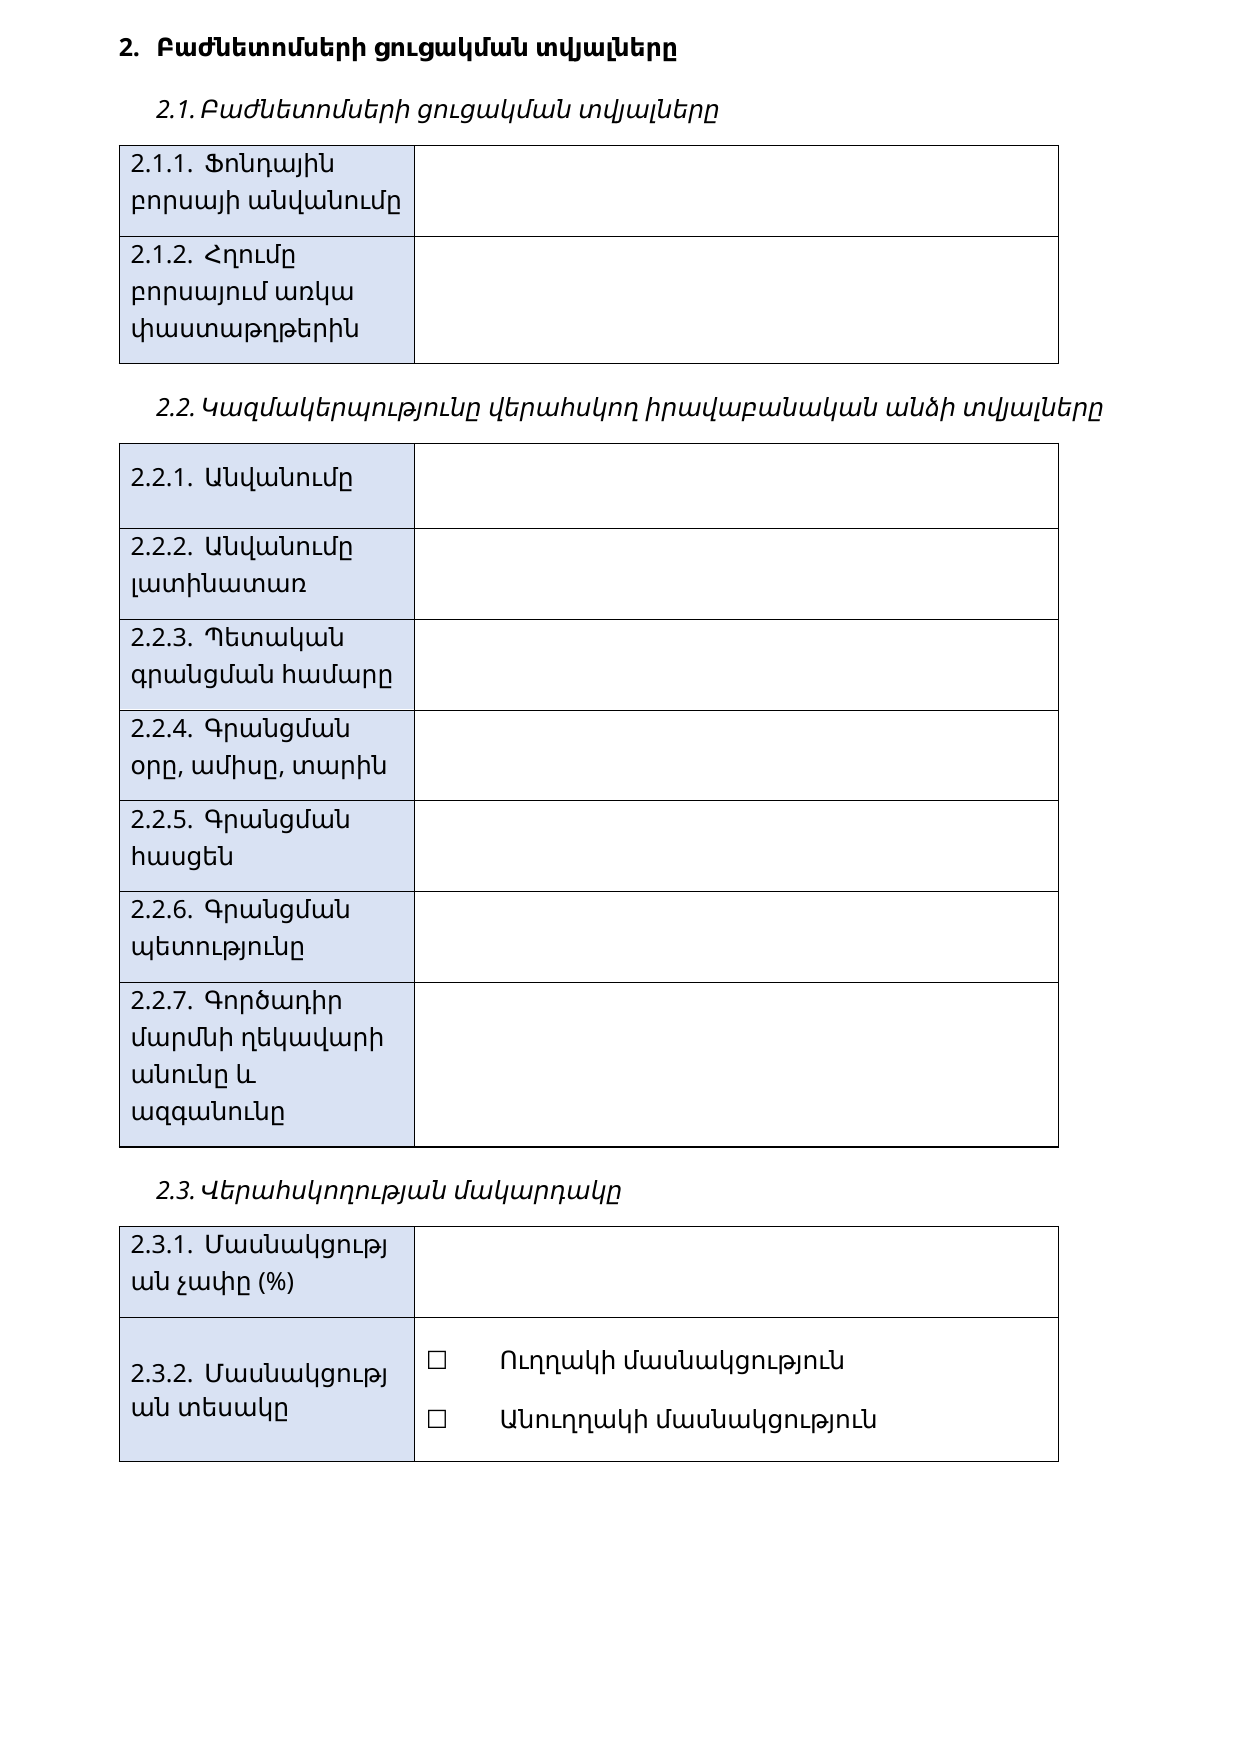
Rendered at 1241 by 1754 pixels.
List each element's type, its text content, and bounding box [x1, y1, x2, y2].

table_cell Պետական գրանցման համարը [120, 620, 414, 709]
table_header [415, 444, 1058, 528]
table_cell [415, 620, 1058, 709]
table_cell [415, 801, 1058, 891]
table_cell Մասնակցության տեսակը [120, 1318, 414, 1461]
table_cell [415, 892, 1058, 982]
list Բաժնետոմսերի ցուցակման տվյալները [156, 91, 1171, 125]
table_header Ֆոնդային բորսայի անվանումը [120, 146, 414, 236]
list Կազմակերպությունը վերահսկող իրավաբանական անձի տվյալները [156, 389, 1171, 423]
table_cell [415, 1318, 1058, 1461]
list Վերահսկողության մակարդակը [156, 1172, 1171, 1206]
table_header Մասնակցության չափը (%) [120, 1227, 414, 1317]
table_cell Գրանցման պետությունը [120, 892, 414, 982]
table_cell Գրանցման օրը, ամիսը, տարին [120, 711, 414, 800]
table_cell [415, 237, 1058, 363]
list Բաժնետոմսերի ցուցակման տվյալները [118, 29, 1171, 64]
table_cell Անվանումը լատինատառ [120, 529, 414, 619]
table_cell Գործադիր մարմնի ղեկավարի անունը և ազգանունը [120, 983, 414, 1146]
table_cell [415, 983, 1058, 1146]
table_cell [415, 529, 1058, 619]
table_header [415, 1227, 1058, 1317]
table_cell Հղումը բորսայում առկա փաստաթղթերին [120, 237, 414, 363]
table_cell [415, 711, 1058, 800]
table_header Անվանումը [120, 444, 414, 528]
table_header [415, 146, 1058, 236]
table_cell Գրանցման հասցեն [120, 801, 414, 891]
